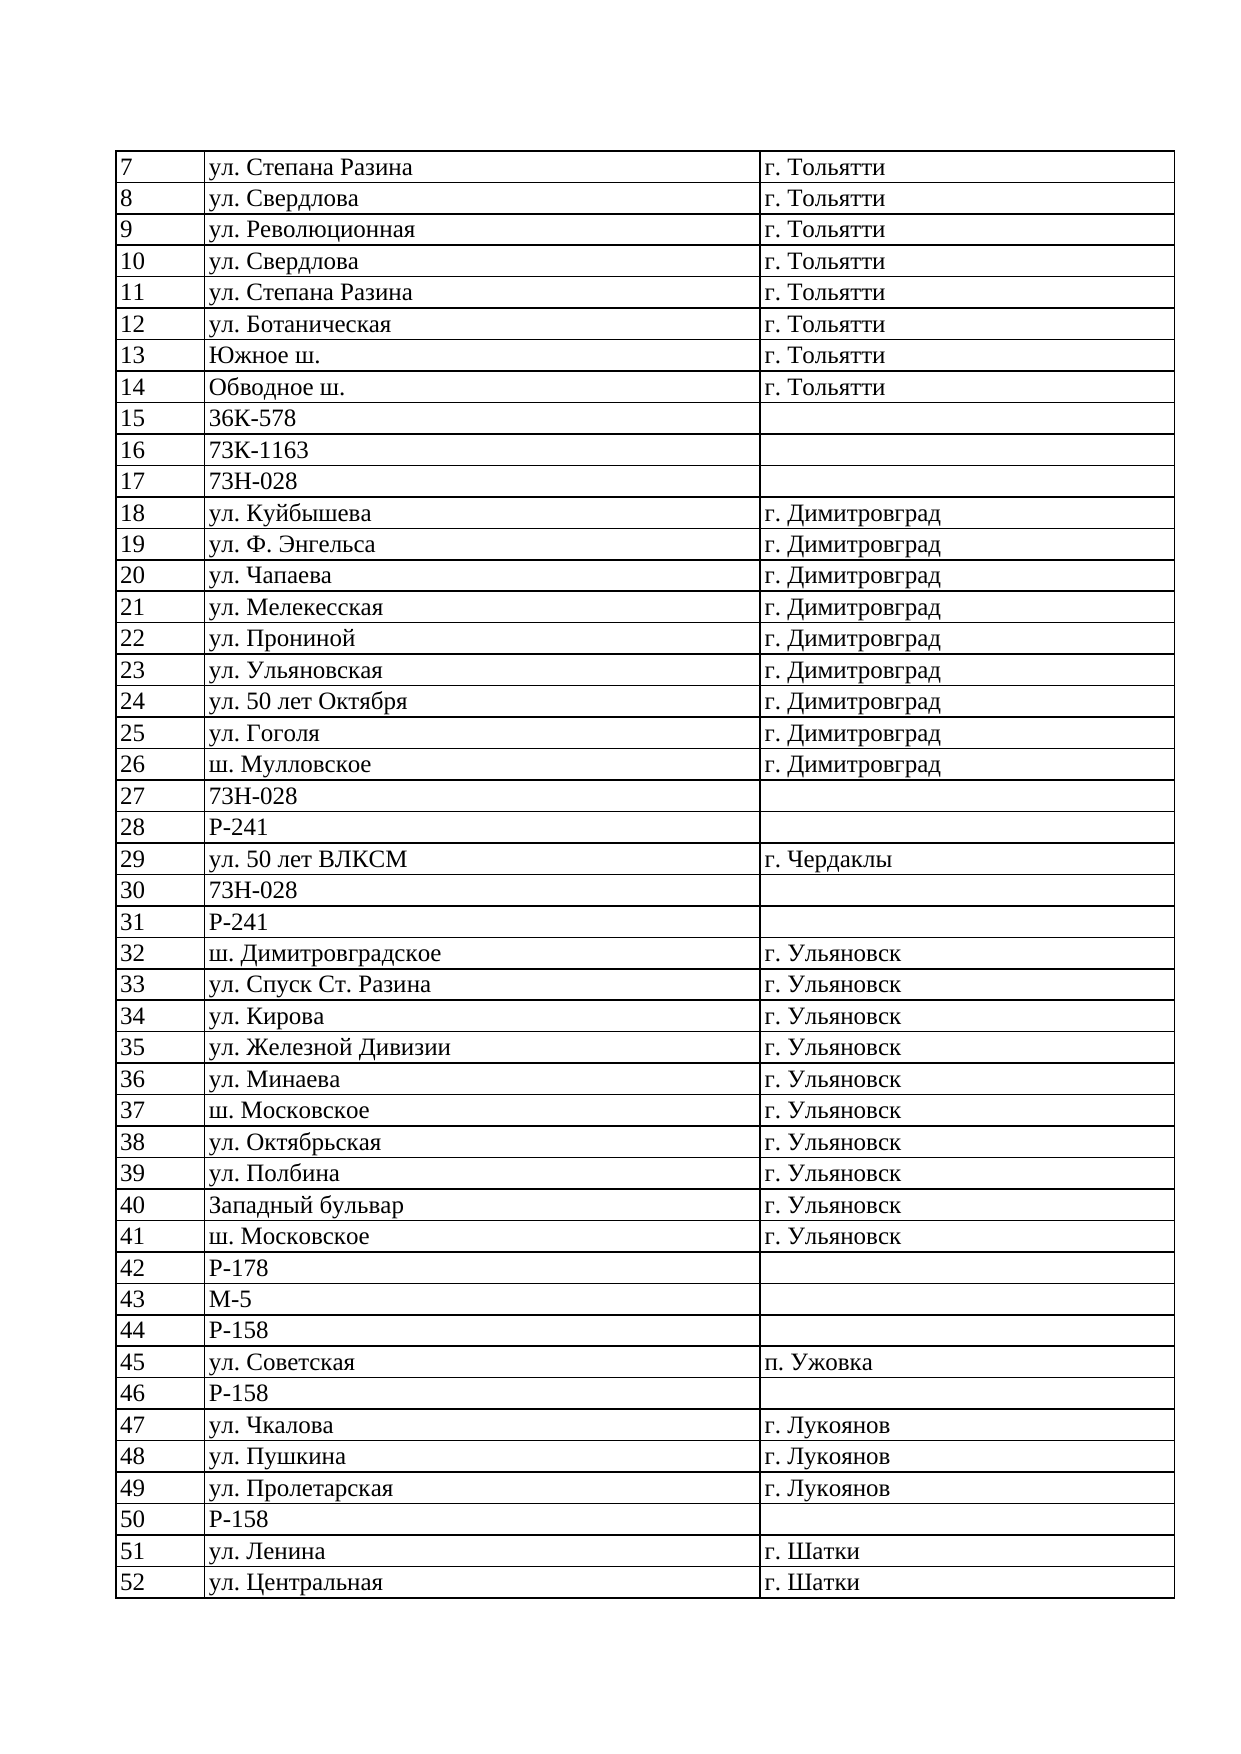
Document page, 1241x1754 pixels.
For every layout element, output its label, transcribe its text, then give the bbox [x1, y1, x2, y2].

table_cell г. Димитровград [761, 655, 1174, 685]
table_cell 45 [117, 1347, 204, 1377]
table_cell [761, 1284, 1174, 1314]
table_cell 40 [117, 1190, 204, 1219]
table_cell г. Димитровград [761, 529, 1174, 559]
table_cell 36К-578 [205, 403, 759, 433]
table_cell 51 [117, 1536, 204, 1566]
table_cell 47 [117, 1410, 204, 1440]
table_cell г. Ульяновск [761, 938, 1174, 968]
table_cell г. Ульяновск [761, 1064, 1174, 1094]
table_cell г. Ульяновск [761, 1190, 1174, 1219]
table_cell Обводное ш. [205, 372, 759, 402]
table_cell 36 [117, 1064, 204, 1094]
table_cell 16 [117, 435, 204, 464]
table_cell г. Ульяновск [761, 1127, 1174, 1157]
table_cell 73Н-028 [205, 781, 759, 811]
table_cell г. Тольятти [761, 372, 1174, 402]
table_cell ул. Центральная [205, 1567, 759, 1597]
table_cell 10 [117, 246, 204, 276]
table_cell ул. Кирова [205, 1001, 759, 1031]
table_cell ул. Пушкина [205, 1441, 759, 1471]
table_cell 34 [117, 1001, 204, 1031]
table_cell 18 [117, 498, 204, 527]
table_cell [761, 812, 1174, 842]
table_cell М-5 [205, 1284, 759, 1314]
table_cell 8 [117, 183, 204, 213]
table_cell ул. Советская [205, 1347, 759, 1377]
table_cell ул. 50 лет Октября [205, 686, 759, 716]
table_cell 26 [117, 749, 204, 779]
table_cell г. Димитровград [761, 498, 1174, 527]
table_cell г. Шатки [761, 1536, 1174, 1566]
table_cell г. Тольятти [761, 152, 1174, 181]
table_cell [761, 403, 1174, 433]
table_cell г. Димитровград [761, 561, 1174, 590]
table_cell ул. Железной Дивизии [205, 1032, 759, 1062]
table_cell г. Ульяновск [761, 1158, 1174, 1188]
table_cell ул. Октябрьская [205, 1127, 759, 1157]
table_cell 46 [117, 1378, 204, 1408]
table_cell г. Тольятти [761, 215, 1174, 244]
table_cell ул. Полбина [205, 1158, 759, 1188]
table_cell г. Чердаклы [761, 844, 1174, 873]
table_cell ул. Мелекесская [205, 592, 759, 622]
table_cell [761, 907, 1174, 936]
table_cell Р-158 [205, 1378, 759, 1408]
table_cell 14 [117, 372, 204, 402]
table_cell 11 [117, 277, 204, 307]
table_cell [761, 875, 1174, 905]
table_cell ш. Московское [205, 1095, 759, 1125]
table_cell 15 [117, 403, 204, 433]
table_cell [761, 1504, 1174, 1534]
table_cell 50 [117, 1504, 204, 1534]
table_cell ул. Ф. Энгельса [205, 529, 759, 559]
table_cell 52 [117, 1567, 204, 1597]
table_cell 20 [117, 561, 204, 590]
table_cell [761, 435, 1174, 464]
table_cell ул. Куйбышева [205, 498, 759, 527]
table_cell 43 [117, 1284, 204, 1314]
table_cell Р-178 [205, 1253, 759, 1282]
table_cell 42 [117, 1253, 204, 1282]
table_cell ул. Революционная [205, 215, 759, 244]
table_cell г. Лукоянов [761, 1410, 1174, 1440]
table_cell [761, 1378, 1174, 1408]
table_cell ул. Чапаева [205, 561, 759, 590]
table_cell ул. Минаева [205, 1064, 759, 1094]
table_cell г. Тольятти [761, 309, 1174, 339]
table_cell [761, 1253, 1174, 1282]
table_cell 24 [117, 686, 204, 716]
table_cell 29 [117, 844, 204, 873]
table_cell 73Н-028 [205, 466, 759, 496]
table_cell 44 [117, 1316, 204, 1345]
table_cell г. Лукоянов [761, 1441, 1174, 1471]
table_cell ул. Степана Разина [205, 152, 759, 181]
table_cell г. Ульяновск [761, 1095, 1174, 1125]
table_cell 21 [117, 592, 204, 622]
table_cell Р-241 [205, 812, 759, 842]
table_cell 27 [117, 781, 204, 811]
table_cell 17 [117, 466, 204, 496]
table_cell 28 [117, 812, 204, 842]
table_cell 31 [117, 907, 204, 936]
table_cell 48 [117, 1441, 204, 1471]
table_cell г. Тольятти [761, 340, 1174, 370]
table_cell 12 [117, 309, 204, 339]
table_cell г. Шатки [761, 1567, 1174, 1597]
table_cell ул. Ульяновская [205, 655, 759, 685]
table_cell 41 [117, 1221, 204, 1251]
table_cell ул. Ботаническая [205, 309, 759, 339]
table_cell 33 [117, 970, 204, 999]
table_cell ул. Пролетарская [205, 1473, 759, 1503]
table_cell 22 [117, 623, 204, 653]
table_cell ш. Мулловское [205, 749, 759, 779]
table_cell г. Ульяновск [761, 1032, 1174, 1062]
table_cell [761, 781, 1174, 811]
table_cell ул. Свердлова [205, 246, 759, 276]
table_cell г. Димитровград [761, 718, 1174, 748]
table_cell г. Тольятти [761, 183, 1174, 213]
table_cell г. Ульяновск [761, 1221, 1174, 1251]
table_cell г. Лукоянов [761, 1473, 1174, 1503]
table_cell 73Н-028 [205, 875, 759, 905]
table_cell 30 [117, 875, 204, 905]
table_cell Западный бульвар [205, 1190, 759, 1219]
table_cell ул. Ленина [205, 1536, 759, 1566]
table_cell ул. Свердлова [205, 183, 759, 213]
table_cell 32 [117, 938, 204, 968]
table_cell ул. Спуск Ст. Разина [205, 970, 759, 999]
table_cell 25 [117, 718, 204, 748]
table_cell ш. Димитровградское [205, 938, 759, 968]
table_cell Р-158 [205, 1316, 759, 1345]
table_cell Южное ш. [205, 340, 759, 370]
table_cell ул. Чкалова [205, 1410, 759, 1440]
table_cell 38 [117, 1127, 204, 1157]
table_cell г. Димитровград [761, 749, 1174, 779]
table_cell 7 [117, 152, 204, 181]
table_cell 13 [117, 340, 204, 370]
table_cell г. Тольятти [761, 277, 1174, 307]
table_cell г. Димитровград [761, 686, 1174, 716]
table_cell 23 [117, 655, 204, 685]
table_cell ш. Московское [205, 1221, 759, 1251]
table_cell Р-241 [205, 907, 759, 936]
table_cell 73К-1163 [205, 435, 759, 464]
table_cell ул. Гоголя [205, 718, 759, 748]
table_cell ул. 50 лет ВЛКСМ [205, 844, 759, 873]
table_cell п. Ужовка [761, 1347, 1174, 1377]
table_cell 39 [117, 1158, 204, 1188]
table_cell г. Димитровград [761, 623, 1174, 653]
table_cell 49 [117, 1473, 204, 1503]
table_cell [761, 1316, 1174, 1345]
table_cell г. Тольятти [761, 246, 1174, 276]
table_cell 35 [117, 1032, 204, 1062]
table_cell Р-158 [205, 1504, 759, 1534]
table_cell 37 [117, 1095, 204, 1125]
table_cell 9 [117, 215, 204, 244]
table_cell ул. Степана Разина [205, 277, 759, 307]
table_cell [761, 466, 1174, 496]
table_cell ул. Прониной [205, 623, 759, 653]
table_cell г. Димитровград [761, 592, 1174, 622]
table_cell г. Ульяновск [761, 970, 1174, 999]
table_cell 19 [117, 529, 204, 559]
table_cell г. Ульяновск [761, 1001, 1174, 1031]
